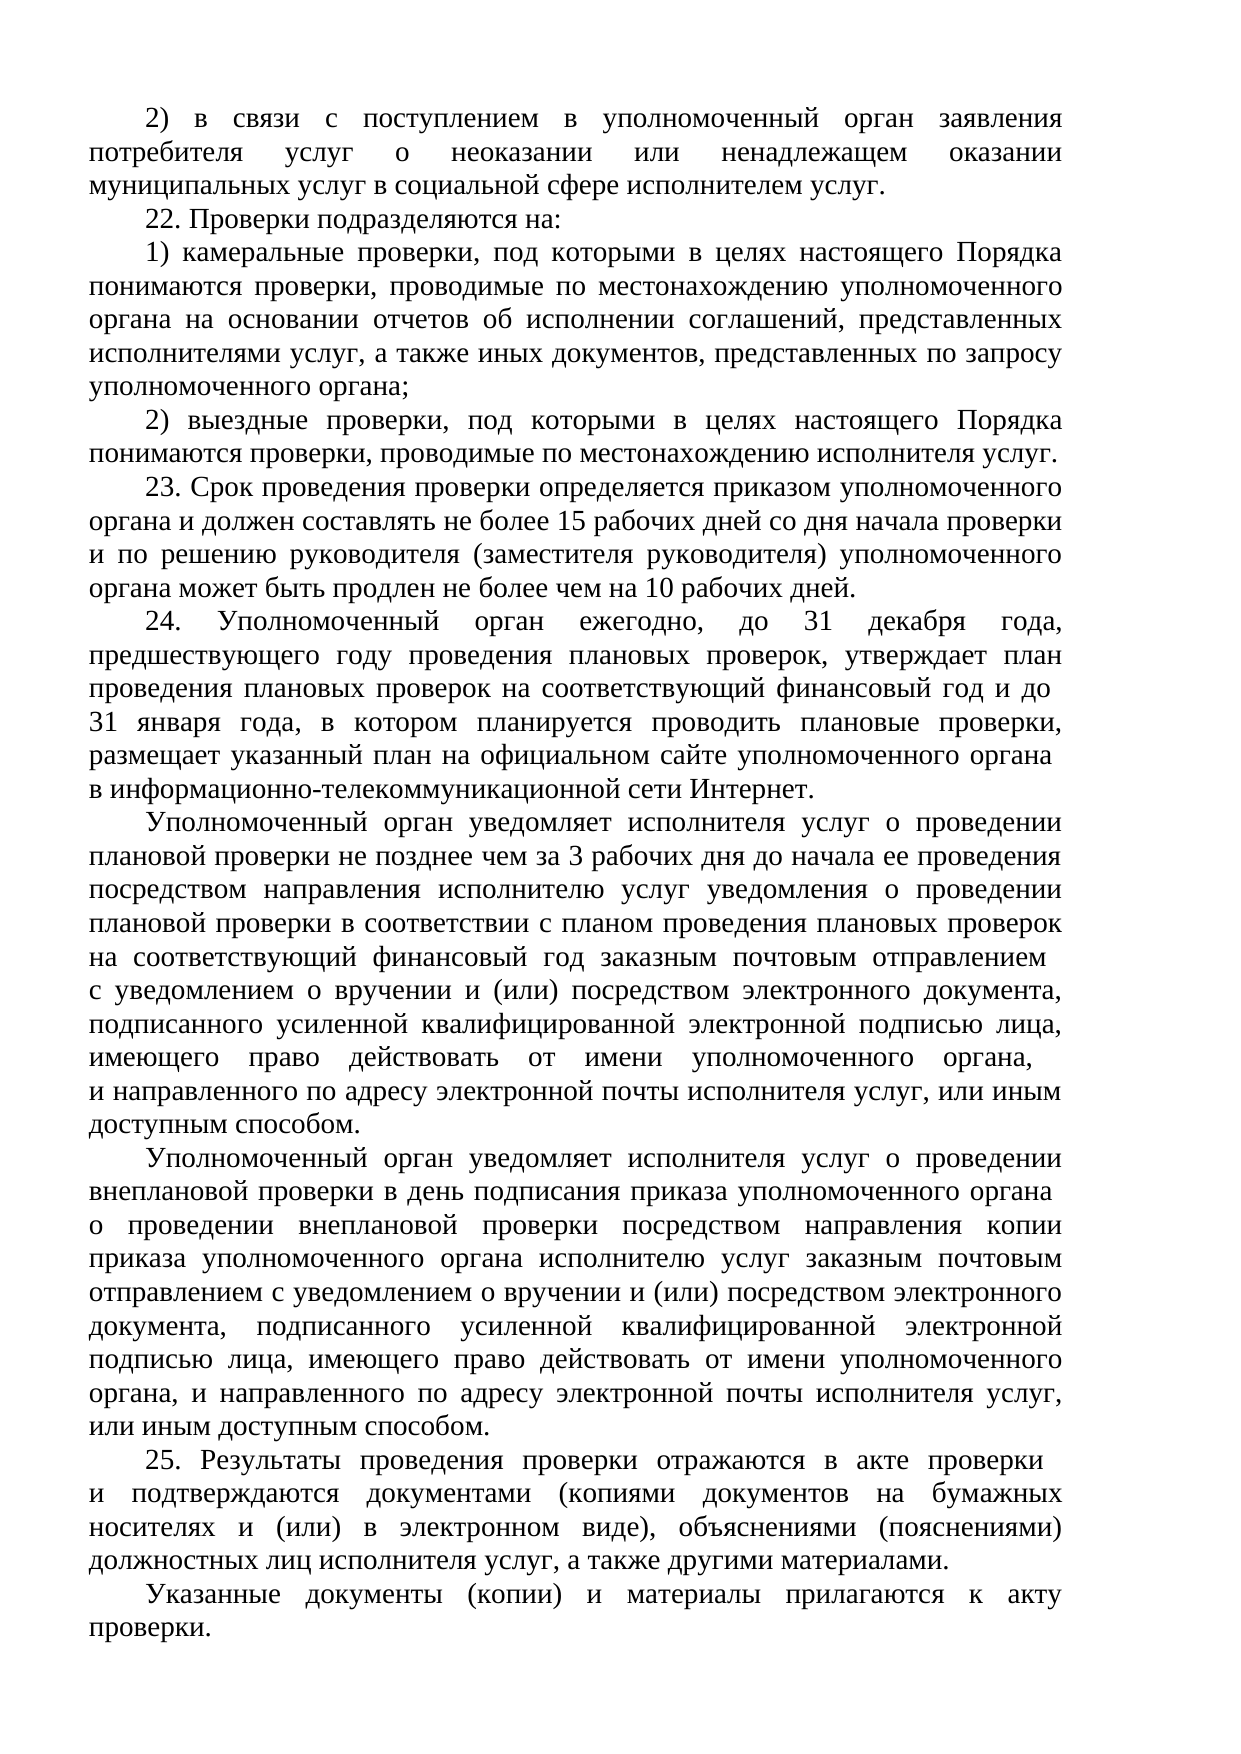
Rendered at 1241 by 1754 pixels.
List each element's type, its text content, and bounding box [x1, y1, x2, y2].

text 25. Результаты проведения проверки отражаются в акте проверки и подтверждаются документами (копиями документов на бумажных носителях и (или) в электронном виде), объяснениями (пояснениями) должностных лиц исполнителя услуг, а также другими материалами. [89, 1442, 1063, 1576]
text 2) выездные проверки, под которыми в целях настоящего Порядка понимаются проверки, проводимые по местонахождению исполнителя услуг. [89, 402, 1063, 469]
text 23. Срок проведения проверки определяется приказом уполномоченного органа и должен составлять не более 15 рабочих дней со дня начала проверки и по решению руководителя (заместителя руководителя) уполномоченного органа может быть продлен не более чем на 10 рабочих дней. [89, 469, 1063, 603]
text 24. Уполномоченный орган ежегодно, до 31 декабря года, предшествующего году проведения плановых проверок, утверждает план проведения плановых проверок на соответствующий финансовый год и до 31 января года, в котором планируется проводить плановые проверки, размещает указанный план на официальном сайте уполномоченного органа в информационно-телекоммуникационной сети Интернет. [89, 603, 1063, 804]
text Указанные документы (копии) и материалы прилагаются к акту проверки. [89, 1576, 1063, 1643]
text 22. Проверки подразделяются на: [89, 201, 1063, 234]
text 2) в связи с поступлением в уполномоченный орган заявления потребителя услуг о неоказании или ненадлежащем оказании муниципальных услуг в социальной сфере исполнителем услуг. [89, 100, 1063, 201]
text 1) камеральные проверки, под которыми в целях настоящего Порядка понимаются проверки, проводимые по местонахождению уполномоченного органа на основании отчетов об исполнении соглашений, представленных исполнителями услуг, а также иных документов, представленных по запросу уполномоченного органа; [89, 234, 1063, 402]
text Уполномоченный орган уведомляет исполнителя услуг о проведении внеплановой проверки в день подписания приказа уполномоченного органа о проведении внеплановой проверки посредством направления копии приказа уполномоченного органа исполнителю услуг заказным почтовым отправлением с уведомлением о вручении и (или) посредством электронного документа, подписанного усиленной квалифицированной электронной подписью лица, имеющего право действовать от имени уполномоченного органа, и направленного по адресу электронной почты исполнителя услуг, или иным доступным способом. [89, 1140, 1063, 1442]
text Уполномоченный орган уведомляет исполнителя услуг о проведении плановой проверки не позднее чем за 3 рабочих дня до начала ее проведения посредством направления исполнителю услуг уведомления о проведении плановой проверки в соответствии с планом проведения плановых проверок на соответствующий финансовый год заказным почтовым отправлением с уведомлением о вручении и (или) посредством электронного документа, подписанного усиленной квалифицированной электронной подписью лица, имеющего право действовать от имени уполномоченного органа, и направленного по адресу электронной почты исполнителя услуг, или иным доступным способом. [89, 804, 1063, 1140]
